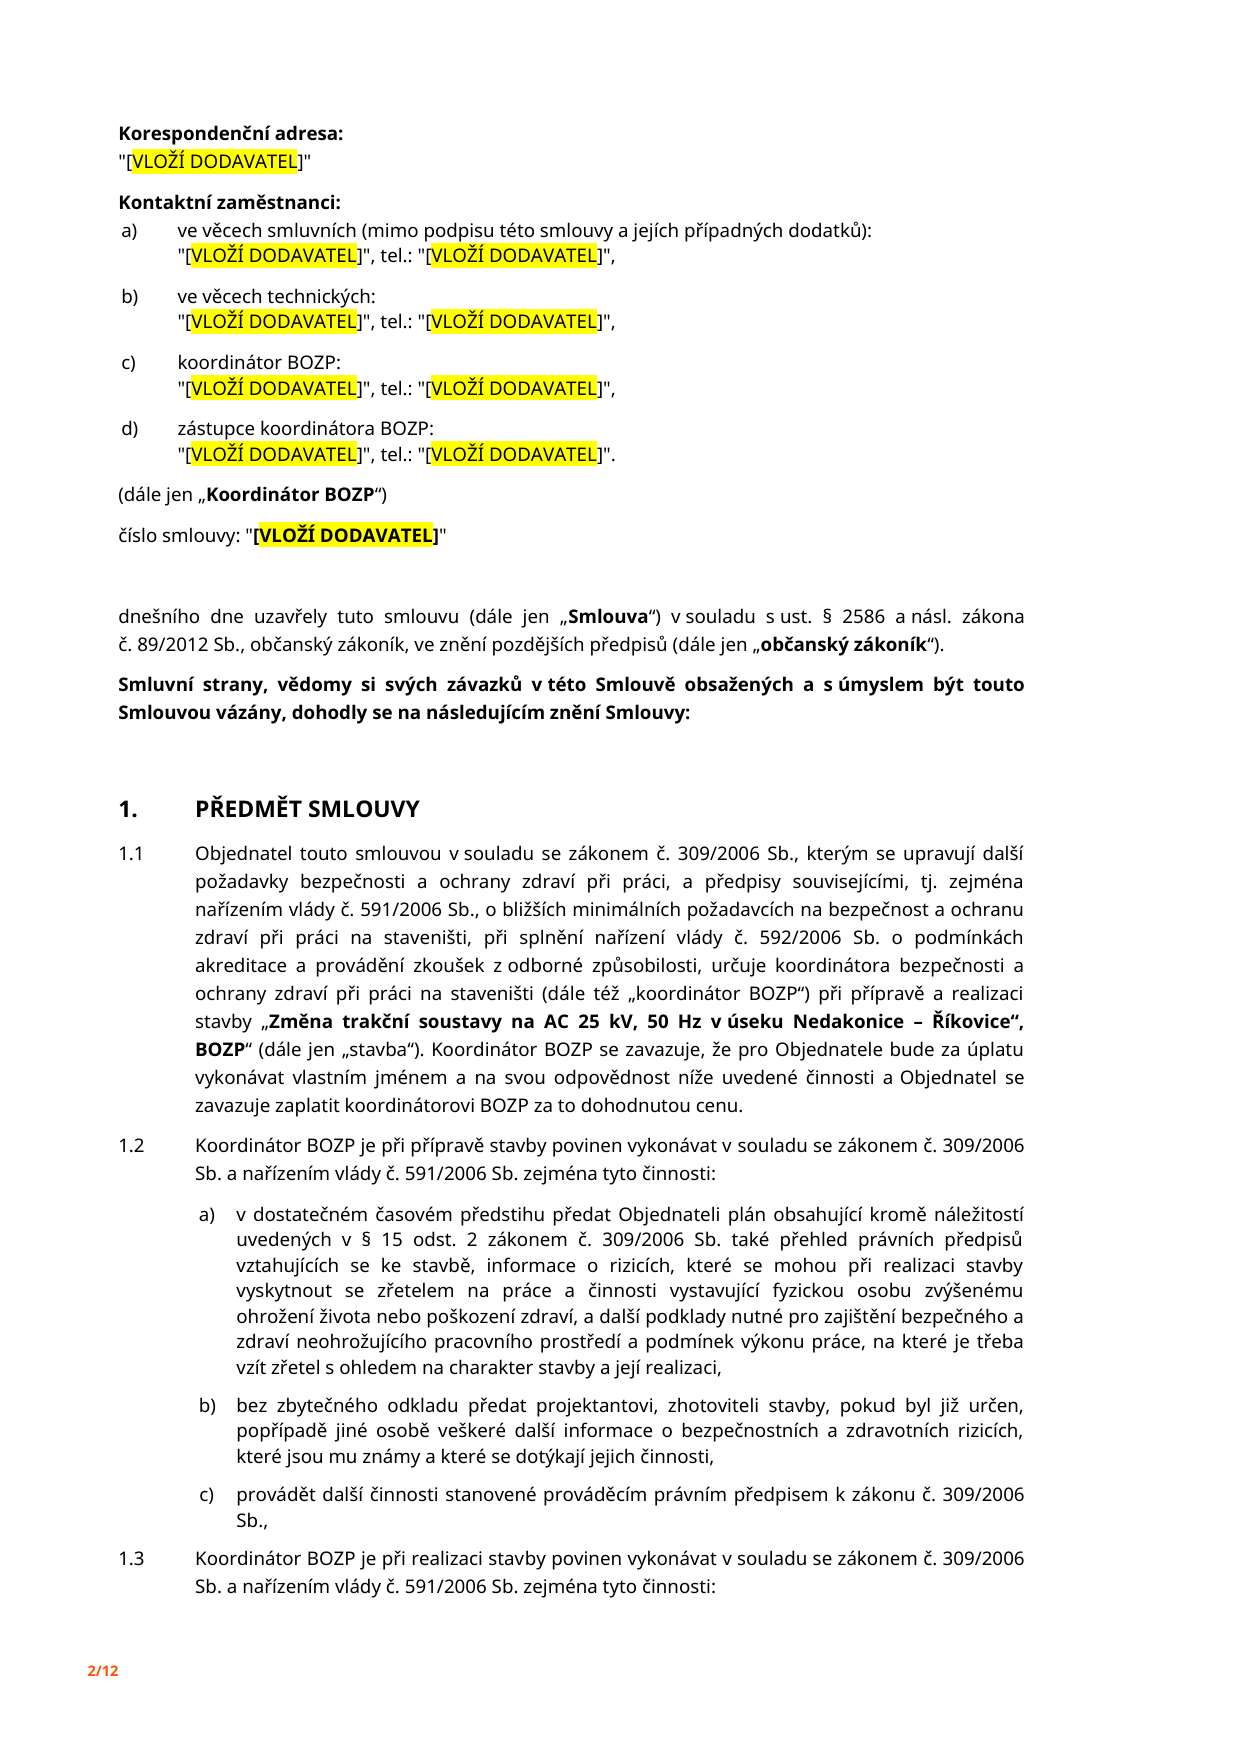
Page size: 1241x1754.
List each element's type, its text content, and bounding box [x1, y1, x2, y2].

text "[VLOŽÍ DODAVATEL]", tel.: "[VLOŽÍ DODAVATEL]", [597, 309, 1024, 334]
text Kontaktní zaměstnanci: [118, 189, 1024, 215]
text Korespondenční adresa: [118, 121, 1024, 146]
list zástupce koordinátora BOZP: [121, 415, 1024, 441]
text Koordinátor BOZP je při realizaci stavby povinen vykonávat v souladu se zákonem č. 309/2006 Sb. a nařízením vlády č. 591/2006 Sb. zejména tyto činnosti: [118, 1545, 1024, 1598]
text (dále jen „Koordinátor BOZP“) [118, 481, 1024, 507]
text číslo smlouvy: "[VLOŽÍ DODAVATEL]" [118, 522, 259, 547]
text "[VLOŽÍ DODAVATEL]", tel.: "[VLOŽÍ DODAVATEL]". [597, 441, 1024, 466]
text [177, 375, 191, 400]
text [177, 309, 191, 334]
list v dostatečném časovém předstihu předat Objednateli plán obsahující kromě náležitostí uvedených v § 15 odst. 2 zákonem č. 309/2006 Sb. také přehled právních předpisů vztahujících se ke stavbě, informace o rizicích, které se mohou při realizaci stavby vyskytnout se zřetelem na práce a činnosti vystavující fyzickou osobu zvýšenému ohrožení života nebo poškození zdraví, a další podklady nutné pro zajištění bezpečného a zdraví neohrožujícího pracovního prostředí a podmínek výkonu práce, na které je třeba vzít zřetel s ohledem na charakter stavby a její realizaci, [199, 1201, 1024, 1380]
text číslo smlouvy: "[VLOŽÍ DODAVATEL]" [433, 522, 1024, 547]
list ve věcech technických: [121, 283, 1024, 309]
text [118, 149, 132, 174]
text "[VLOŽÍ DODAVATEL]" [297, 149, 1024, 174]
text Objednatel touto smlouvou v souladu se zákonem č. 309/2006 Sb., kterým se upravují další požadavky bezpečnosti a ochrany zdraví při práci, a předpisy souvisejícími, tj. zejména nařízením vlády č. 591/2006 Sb., o bližších minimálních požadavcích na bezpečnost a ochranu zdraví při práci na staveništi, při splnění nařízení vlády č. 592/2006 Sb. o podmínkách akreditace a provádění zkoušek z odborné způsobilosti, určuje koordinátora bezpečnosti a ochrany zdraví při práci na staveništi (dále též „koordinátor BOZP“) při přípravě a realizaci stavby „Změna trakční soustavy na AC 25 kV, 50 Hz v úseku Nedakonice – Říkovice“, BOZP“ (dále jen „stavba“). Koordinátor BOZP se zavazuje, že pro Objednatele bude za úplatu vykonávat vlastním jménem a na svou odpovědnost níže uvedené činnosti a Objednatel se zavazuje zaplatit koordinátorovi BOZP za to dohodnutou cenu. [118, 840, 1024, 1118]
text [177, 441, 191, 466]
list ve věcech smluvních (mimo podpisu této smlouvy a jejích případných dodatků): [121, 217, 1024, 243]
text Smluvní strany, vědomy si svých závazků v této Smlouvě obsažených a s úmyslem být touto Smlouvou vázány, dohodly se na následujícím znění Smlouvy: [118, 671, 1024, 725]
text dnešního dne uzavřely tuto smlouvu (dále jen „Smlouva“) v souladu s ust. § 2586 a násl. zákona č. 89/2012 Sb., občanský zákoník, ve znění pozdějších předpisů (dále jen „občanský zákoník“). [118, 603, 1024, 656]
list provádět další činnosti stanovené prováděcím právním předpisem k zákonu č. 309/2006 Sb., [199, 1481, 1024, 1532]
list koordinátor BOZP: [121, 349, 1024, 375]
text "[VLOŽÍ DODAVATEL]", tel.: "[VLOŽÍ DODAVATEL]", [597, 243, 1024, 268]
text PŘEDMĚT SMLOUVY [118, 793, 1024, 824]
list bez zbytečného odkladu předat projektantovi, zhotoviteli stavby, pokud byl již určen, popřípadě jiné osobě veškeré další informace o bezpečnostních a zdravotních rizicích, které jsou mu známy a které se dotýkají jejich činnosti, [199, 1392, 1024, 1469]
text Koordinátor BOZP je při přípravě stavby povinen vykonávat v souladu se zákonem č. 309/2006 Sb. a nařízením vlády č. 591/2006 Sb. zejména tyto činnosti: [118, 1133, 1024, 1186]
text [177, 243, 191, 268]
text "[VLOŽÍ DODAVATEL]", tel.: "[VLOŽÍ DODAVATEL]", [597, 375, 1024, 400]
